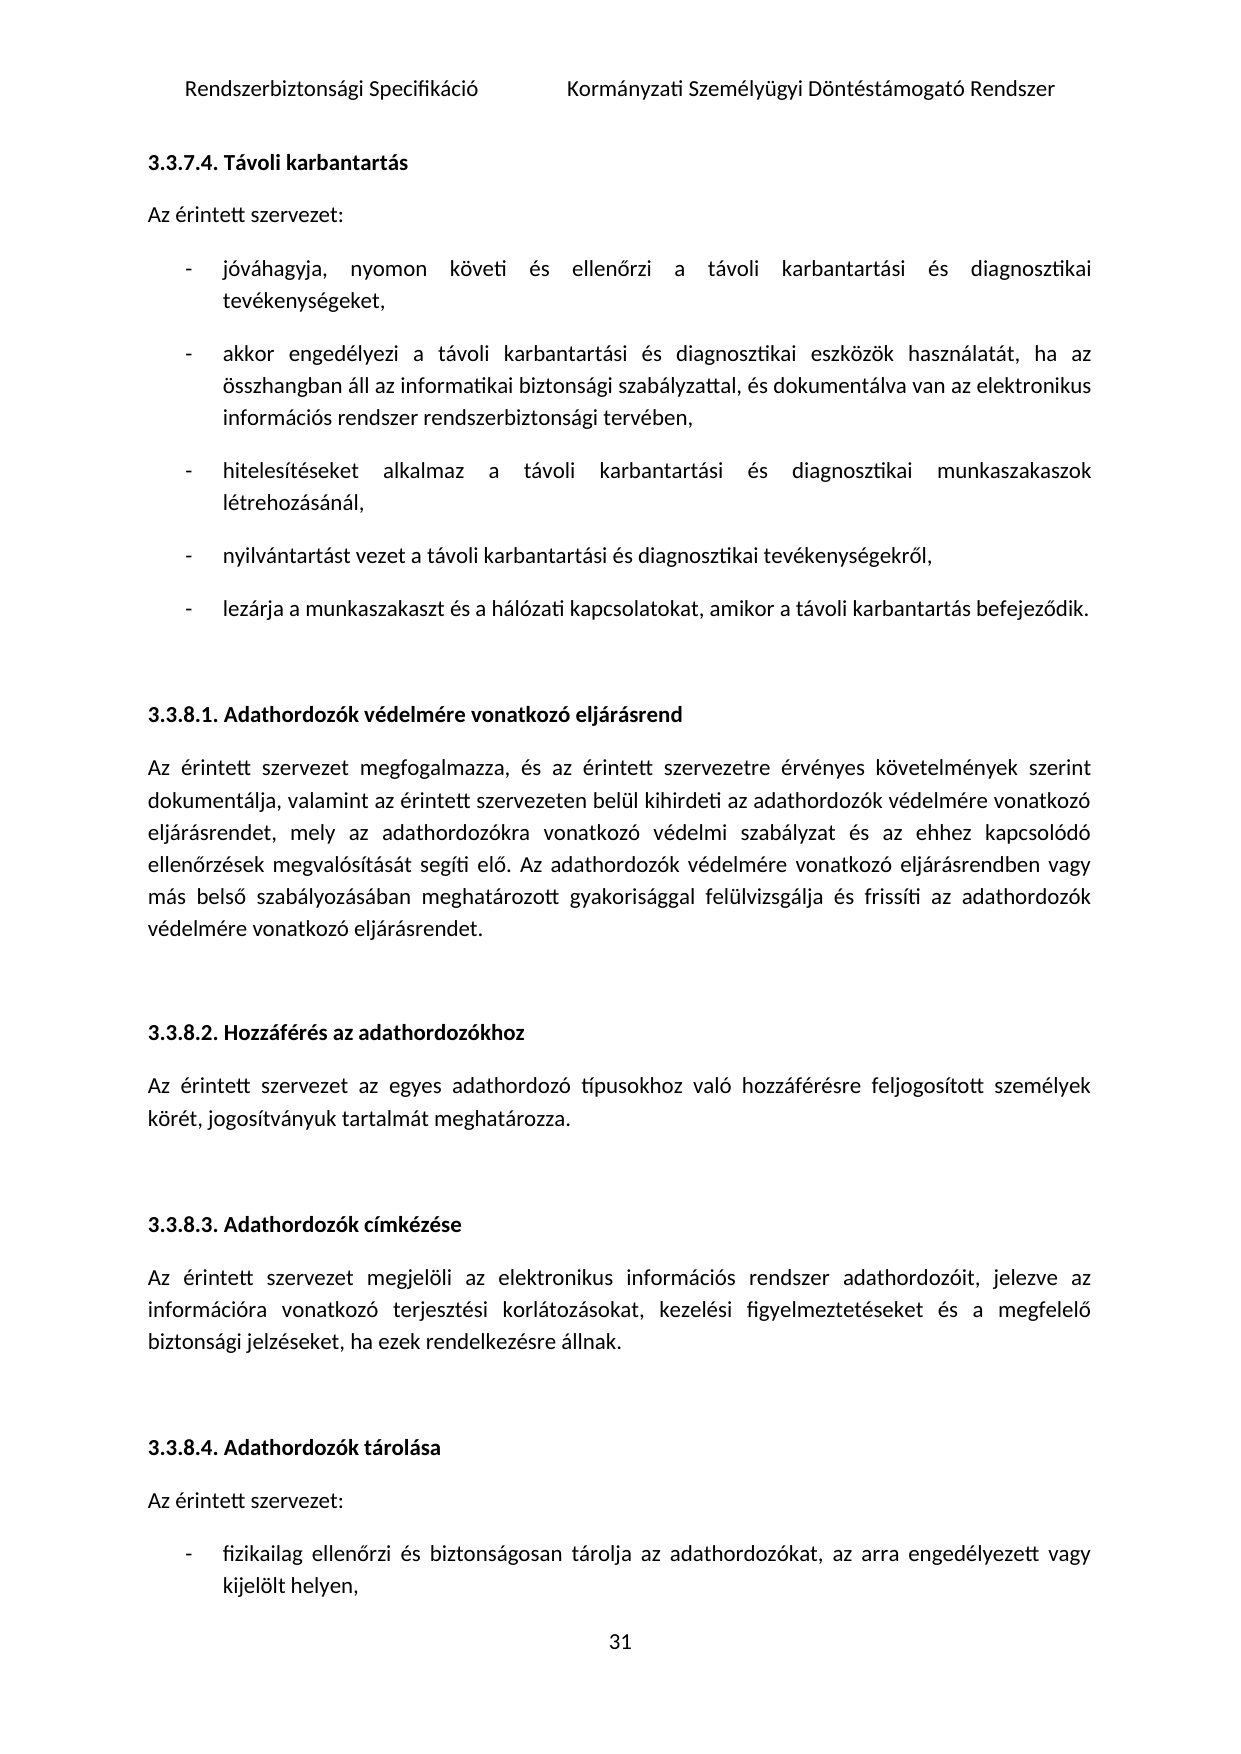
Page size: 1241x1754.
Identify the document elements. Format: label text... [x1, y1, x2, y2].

text 3.3.8.1. Adathordozók védelmére vonatkozó eljárásrend [148, 701, 1093, 728]
list akkor engedélyezi a távoli karbantartási és diagnosztikai eszközök használatát, ha az összhangban áll az informatikai biztonsági szabályzattal, és dokumentálva van az elektronikus információs rendszer rendszerbiztonsági tervében, [185, 339, 1093, 431]
text 3.3.8.4. Adathordozók tárolása [148, 1433, 1093, 1461]
list hitelesítéseket alkalmaz a távoli karbantartási és diagnosztikai munkaszakaszok létrehozásánál, [185, 456, 1093, 516]
list jóváhagyja, nyomon követi és ellenőrzi a távoli karbantartási és diagnosztikai tevékenységeket, [185, 254, 1093, 314]
list fizikailag ellenőrzi és biztonságosan tárolja az adathordozókat, az arra engedélyezett vagy kijelölt helyen, [185, 1539, 1093, 1599]
text Az érintett szervezet megfogalmazza, és az érintett szervezetre érvényes követelmények szerint dokumentálja, valamint az érintett szervezeten belül kihirdeti az adathordozók védelmére vonatkozó eljárásrendet, mely az adathordozókra vonatkozó védelmi szabályzat és az ehhez kapcsolódó ellenőrzések megvalósítását segíti elő. Az adathordozók védelmére vonatkozó eljárásrendben vagy más belső szabályozásában meghatározott gyakorisággal felülvizsgálja és frissíti az adathordozók védelmére vonatkozó eljárásrendet. [148, 753, 1093, 942]
text 3.3.8.3. Adathordozók címkézése [148, 1210, 1093, 1238]
text 3.3.7.4. Távoli karbantartás [148, 148, 1093, 176]
text Az érintett szervezet: [148, 201, 1093, 229]
text Az érintett szervezet az egyes adathordozó típusokhoz való hozzáférésre feljogosított személyek körét, jogosítványuk tartalmát meghatározza. [148, 1072, 1093, 1132]
text 3.3.8.2. Hozzáférés az adathordozókhoz [148, 1018, 1093, 1047]
list nyilvántartást vezet a távoli karbantartási és diagnosztikai tevékenységekről, [185, 541, 1093, 569]
text Az érintett szervezet: [148, 1486, 1093, 1514]
text Az érintett szervezet megjelöli az elektronikus információs rendszer adathordozóit, jelezve az információra vonatkozó terjesztési korlátozásokat, kezelési figyelmeztetéseket és a megfelelő biztonsági jelzéseket, ha ezek rendelkezésre állnak. [148, 1263, 1093, 1355]
list lezárja a munkaszakaszt és a hálózati kapcsolatokat, amikor a távoli karbantartás befejeződik. [185, 594, 1093, 622]
